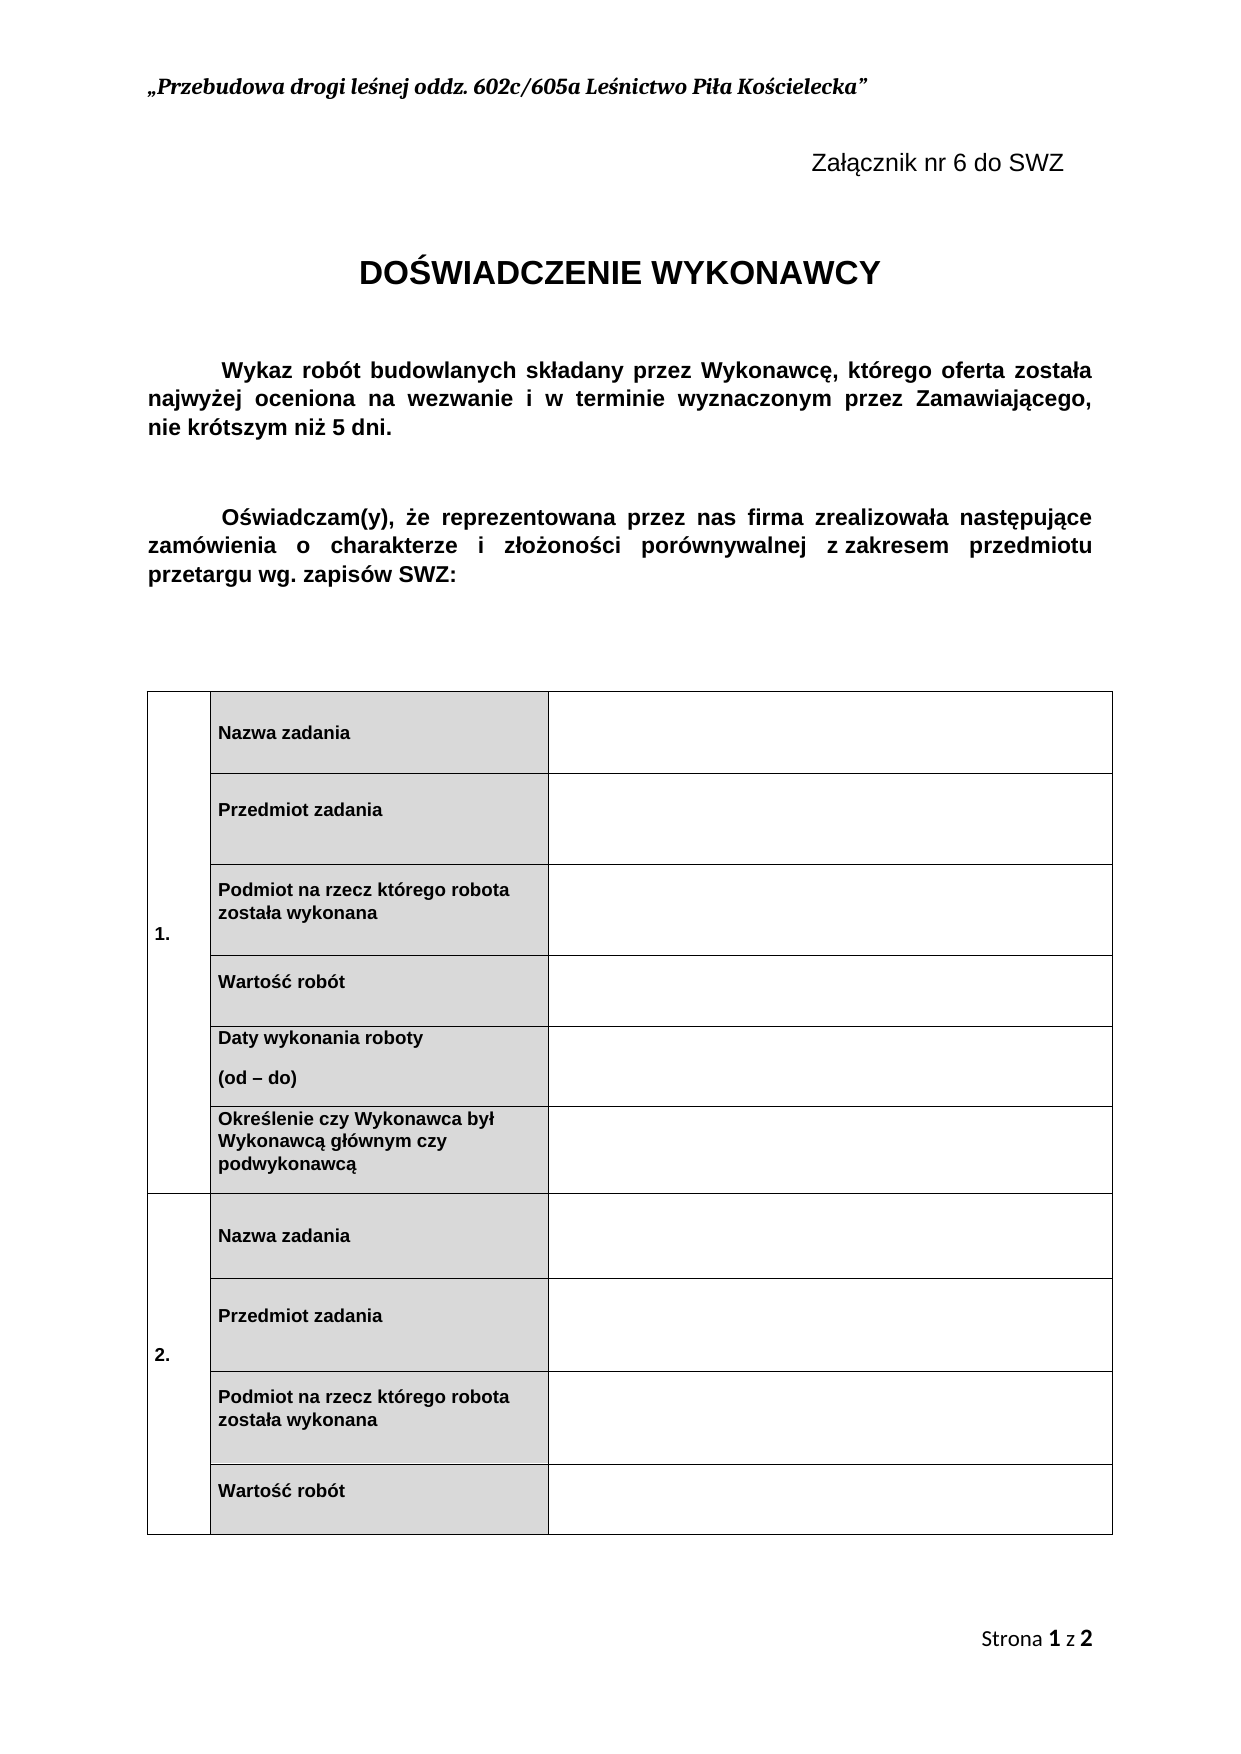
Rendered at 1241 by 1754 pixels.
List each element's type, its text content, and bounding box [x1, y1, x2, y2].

table_cell [549, 774, 1112, 864]
text DOŚWIADCZENIE WYKONAWCY [148, 253, 1093, 292]
table_cell 2. [148, 1194, 210, 1534]
table_cell [549, 956, 1112, 1026]
table_cell [549, 1194, 1112, 1278]
table_cell Podmiot na rzecz którego robota została wykonana [211, 865, 548, 955]
text Załącznik nr 6 do SWZ [148, 148, 1093, 176]
table_cell [549, 1279, 1112, 1371]
table_cell Daty wykonania roboty (od – do) [211, 1027, 548, 1106]
table_cell [549, 865, 1112, 955]
table_header [549, 692, 1112, 773]
table_cell Przedmiot zadania [211, 774, 548, 864]
table_cell Określenie czy Wykonawca był Wykonawcą głównym czy podwykonawcą [211, 1107, 548, 1193]
table_cell [549, 1107, 1112, 1193]
table_cell Przedmiot zadania [211, 1279, 548, 1371]
table_cell Podmiot na rzecz którego robota została wykonana [211, 1372, 548, 1463]
table_cell Wartość robót [211, 956, 548, 1026]
table_header 1. [148, 692, 210, 1193]
text Wykaz robót budowlanych składany przez Wykonawcę, którego oferta została najwyżej oceniona na wezwanie i w terminie wyznaczonym przez Zamawiającego, nie krótszym niż 5 dni. [148, 357, 1093, 440]
table_cell [549, 1027, 1112, 1106]
table_cell [549, 1465, 1112, 1534]
table_cell [549, 1372, 1112, 1463]
table_cell Wartość robót [211, 1465, 548, 1534]
text Oświadczam(y), że reprezentowana przez nas firma zrealizowała następujące zamówienia o charakterze i złożoności porównywalnej z zakresem przedmiotu przetargu wg. zapisów SWZ: [148, 504, 1093, 587]
table_header Nazwa zadania [211, 692, 548, 773]
table_cell Nazwa zadania [211, 1194, 548, 1278]
